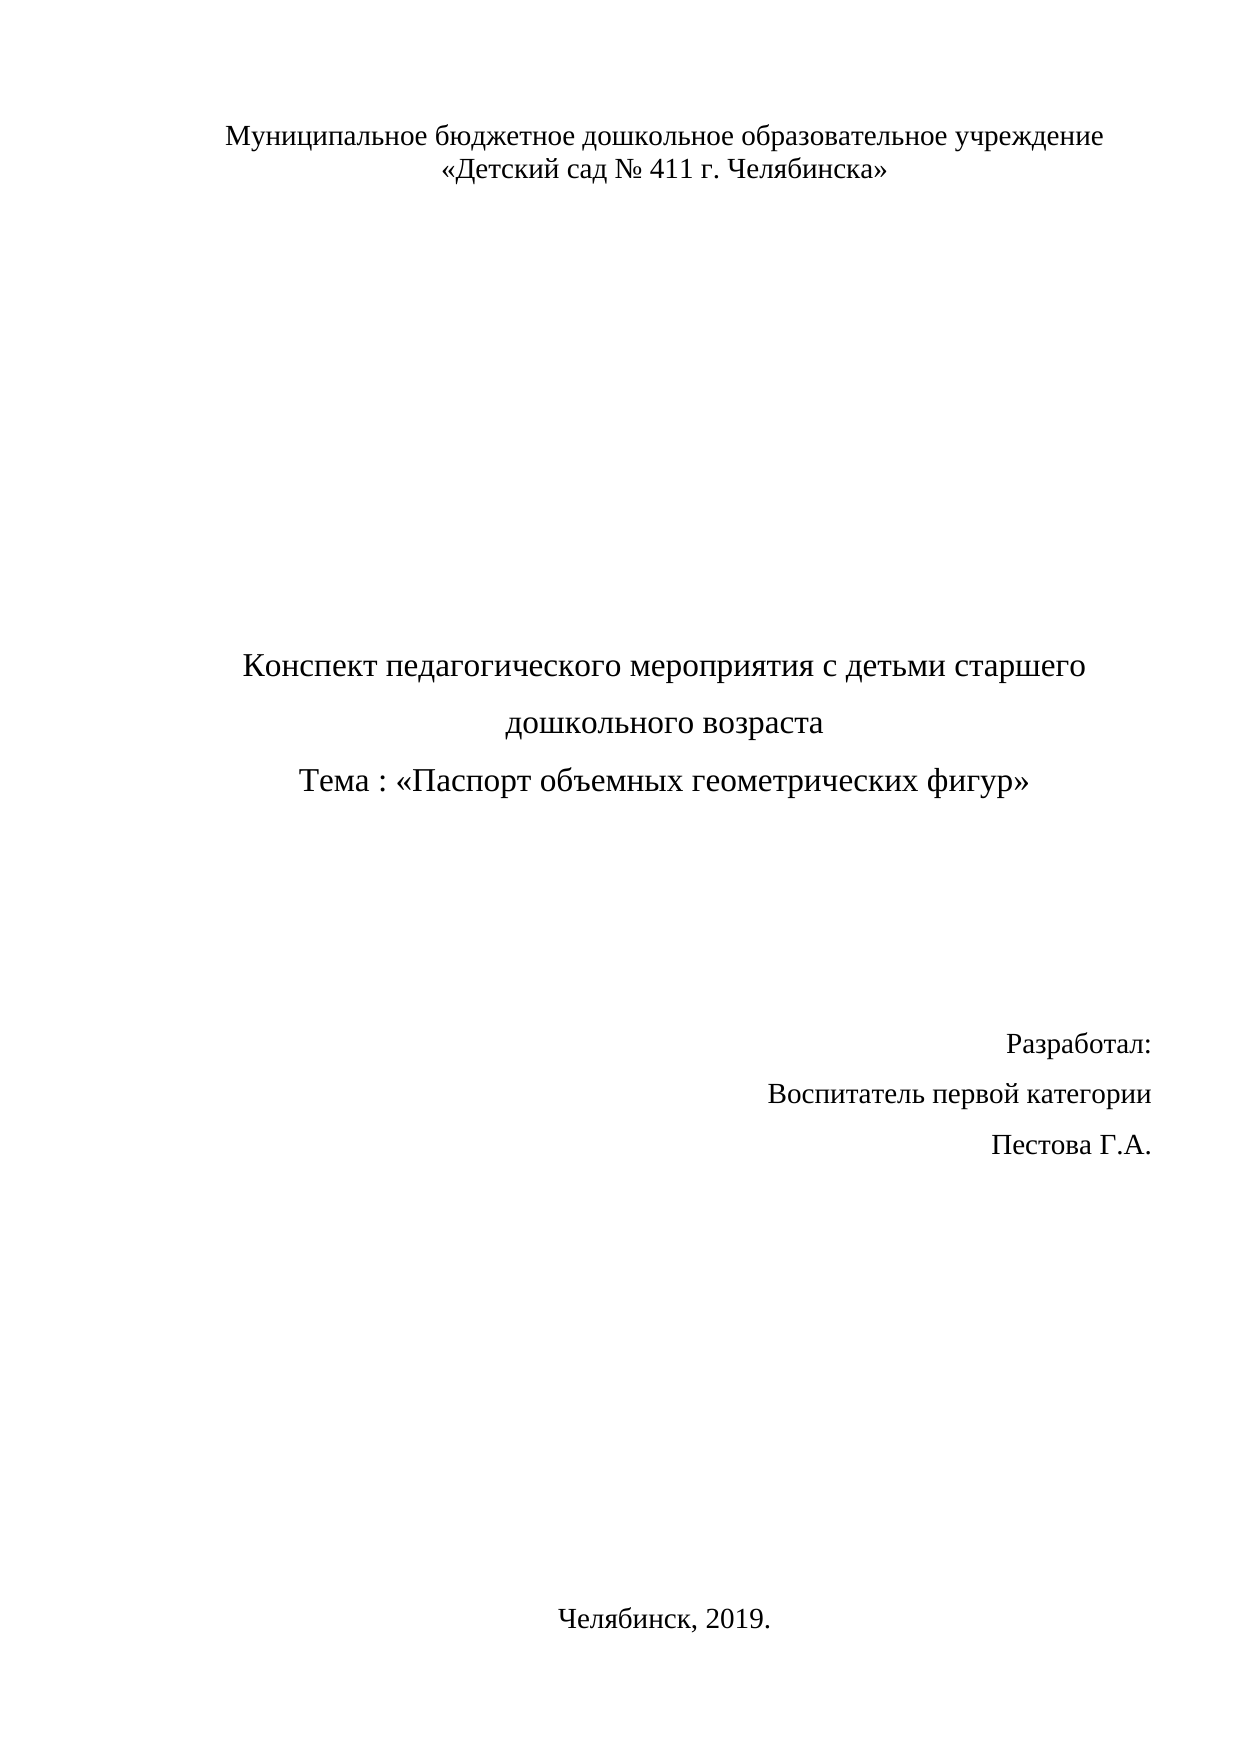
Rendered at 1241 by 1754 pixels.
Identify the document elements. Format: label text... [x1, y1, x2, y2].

text Разработал: [177, 1026, 1152, 1060]
text Челябинск, 2019. [177, 1601, 1152, 1635]
text Пестова Г.А. [177, 1127, 1152, 1160]
text Воспитатель первой категории [177, 1076, 1152, 1110]
text Конспект педагогического мероприятия с детьми старшего дошкольного возраста [177, 645, 1152, 741]
text Муниципальное бюджетное дошкольное образовательное учреждение [177, 118, 1152, 152]
text Тема : «Паспорт объемных геометрических фигур» [177, 760, 1152, 798]
text «Детский сад № . Челябинска» [177, 152, 1152, 185]
